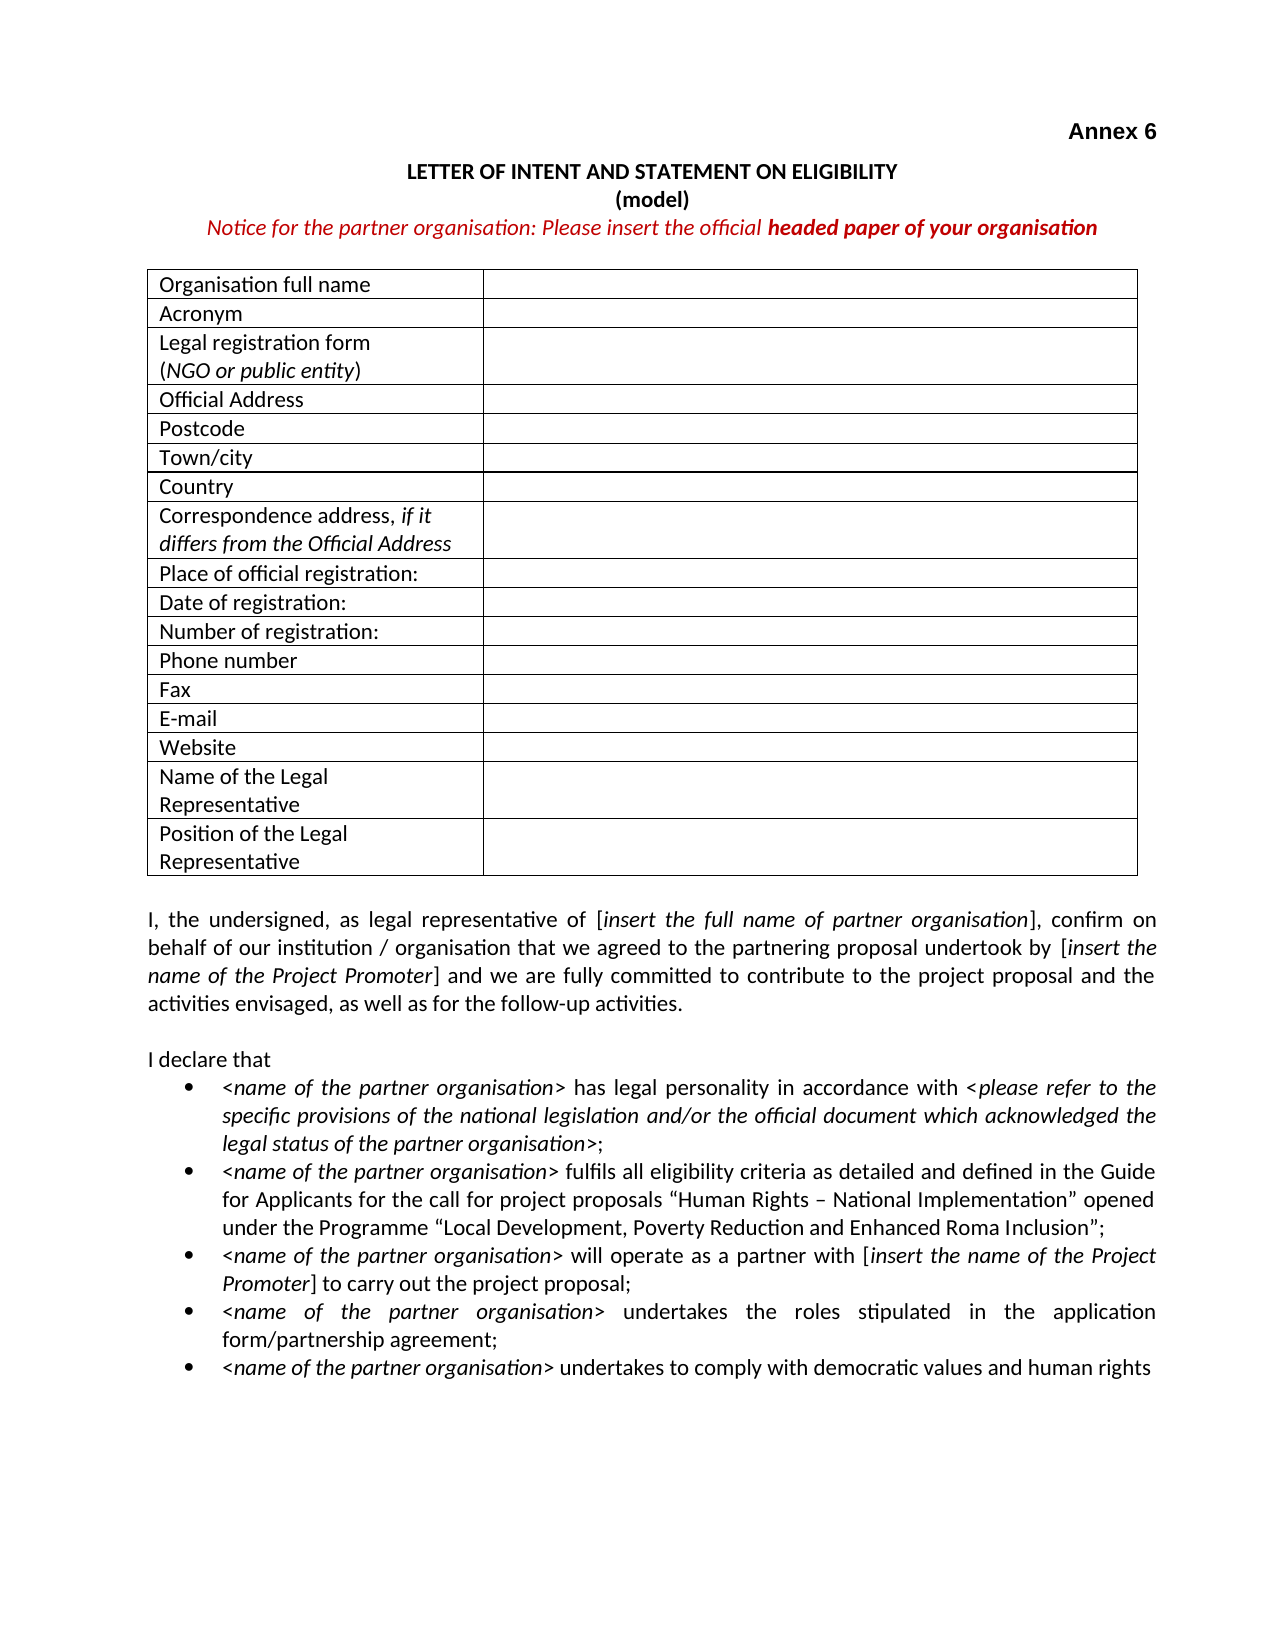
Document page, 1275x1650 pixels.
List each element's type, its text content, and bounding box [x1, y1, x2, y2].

table_cell Place of official registration: [148, 559, 483, 587]
table_cell Postcode [148, 414, 483, 442]
table_cell Name of the Legal Representative [148, 762, 483, 818]
table_cell Official Address [148, 385, 483, 413]
text Letter of intent and STATEMENT ON ELIGIBILITY [148, 157, 1157, 185]
text Notice for the partner organisation: Please insert the official headed paper of your organisation [148, 213, 1157, 241]
table_cell [484, 444, 1137, 471]
table_cell Number of registration: [148, 617, 483, 645]
list <name of the partner organisation> fulfils all eligibility criteria as detailed and defined in the Guide for Applicants for the call for project proposals “Human Rights – National Implementation” opened under the Programme “Local Development, Poverty Reduction and Enhanced Roma Inclusion”; [185, 1157, 1157, 1241]
table_cell [484, 328, 1137, 384]
table_cell [484, 473, 1137, 501]
text Annex 6 [148, 118, 1157, 144]
table_cell Correspondence address, if it differs from the Official Address [148, 502, 483, 558]
table_cell [484, 617, 1137, 645]
list <name of the partner organisation> has legal personality in accordance with <please refer to the specific provisions of the national legislation and/or the official document which acknowledged the legal status of the partner organisation>; [185, 1073, 1157, 1157]
table_cell Town/city [148, 444, 483, 471]
table_cell Acronym [148, 299, 483, 327]
table_cell [484, 646, 1137, 674]
list <name of the partner organisation> undertakes the roles stipulated in the application form/partnership agreement; [185, 1297, 1157, 1353]
text (model) [148, 185, 1157, 213]
table_cell [484, 502, 1137, 558]
table_cell [484, 819, 1137, 875]
table_cell [484, 559, 1137, 587]
list <name of the partner organisation> undertakes to comply with democratic values and human rights [185, 1353, 1157, 1381]
table_header [484, 270, 1137, 298]
table_cell [484, 762, 1137, 818]
table_cell [484, 704, 1137, 732]
text I, the undersigned, as legal representative of [insert the full name of partner organisation], confirm on behalf of our institution / organisation that we agreed to the partnering proposal undertook by [insert the name of the Project Promoter] and we are fully committed to contribute to the project proposal and the activities envisaged, as well as for the follow-up activities. [148, 905, 1157, 1017]
table_cell [484, 414, 1137, 442]
table_cell [484, 385, 1137, 413]
table_cell [484, 675, 1137, 703]
table_cell Legal registration form (NGO or public entity) [148, 328, 483, 384]
table_cell [484, 733, 1137, 761]
list <name of the partner organisation> will operate as a partner with [insert the name of the Project Promoter] to carry out the project proposal; [185, 1241, 1157, 1297]
table_cell Fax [148, 675, 483, 703]
table_cell Phone number [148, 646, 483, 674]
table_cell E-mail [148, 704, 483, 732]
table_cell Country [148, 473, 483, 501]
table_cell [484, 588, 1137, 616]
table_cell Date of registration: [148, 588, 483, 616]
table_header Organisation full name [148, 270, 483, 298]
text I declare that [148, 1045, 1157, 1073]
table_cell Website [148, 733, 483, 761]
table_cell [484, 299, 1137, 327]
table_cell Position of the Legal Representative [148, 819, 483, 875]
